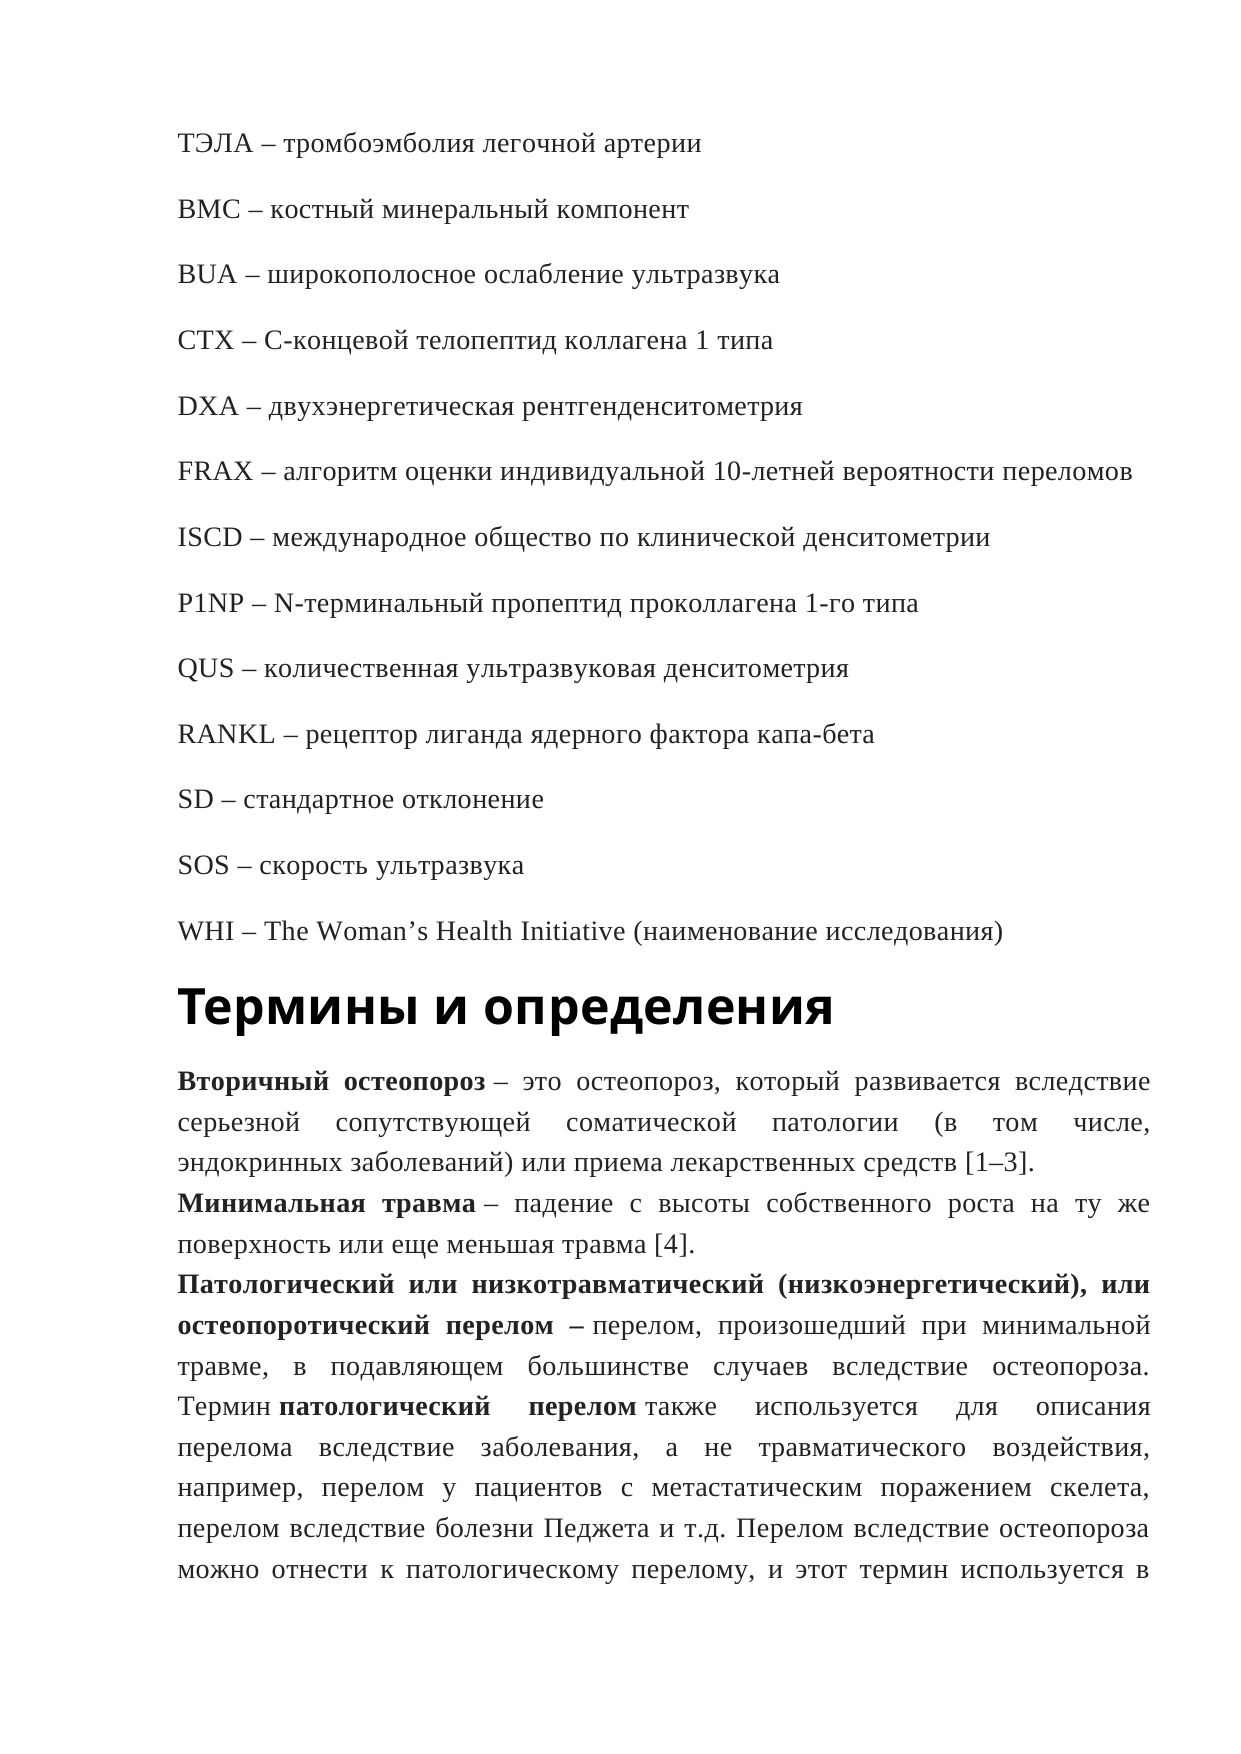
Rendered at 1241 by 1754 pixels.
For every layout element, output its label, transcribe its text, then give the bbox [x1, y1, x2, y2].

text RANKL – рецептор лиганда ядерного фактора капа-бета [177, 709, 1152, 749]
text Вторичный остеопороз – это остеопороз, который развивается вследствие серьезной сопутствующей соматической патологии (в том числе, эндокринных заболеваний) или приема лекарственных средств [1–3]. [177, 1056, 1152, 1178]
text Минимальная травма – падение с высоты собственного роста на ту же поверхность или еще меньшая травма [4]. [177, 1178, 1152, 1259]
text SD – стандартное отклонение [177, 774, 1152, 815]
text FRAX – алгоритм оценки индивидуальной 10-летней вероятности переломов [177, 446, 1152, 487]
text SOS – скорость ультразвука [177, 840, 1152, 881]
text P1NP – N-терминальный пропептид проколлагена 1-го типа [177, 577, 1152, 618]
text ТЭЛА – тромбоэмболия легочной артерии [177, 118, 1152, 159]
text Термины и определения [177, 971, 1152, 1039]
text BUA – широкополосное ослабление ультразвука [177, 249, 1152, 290]
text WHI – The Woman’s Health Initiative (наименование исследования) [177, 906, 1152, 946]
text BMC – костный минеральный компонент [177, 184, 1152, 224]
text DXA – двухэнергетическая рентгенденситометрия [177, 381, 1152, 421]
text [177, 1259, 1152, 1584]
text QUS – количественная ультразвуковая денситометрия [177, 643, 1152, 684]
text CTX – С-концевой телопептид коллагена 1 типа [177, 315, 1152, 356]
text ISCD – международное общество по клинической денситометрии [177, 512, 1152, 552]
